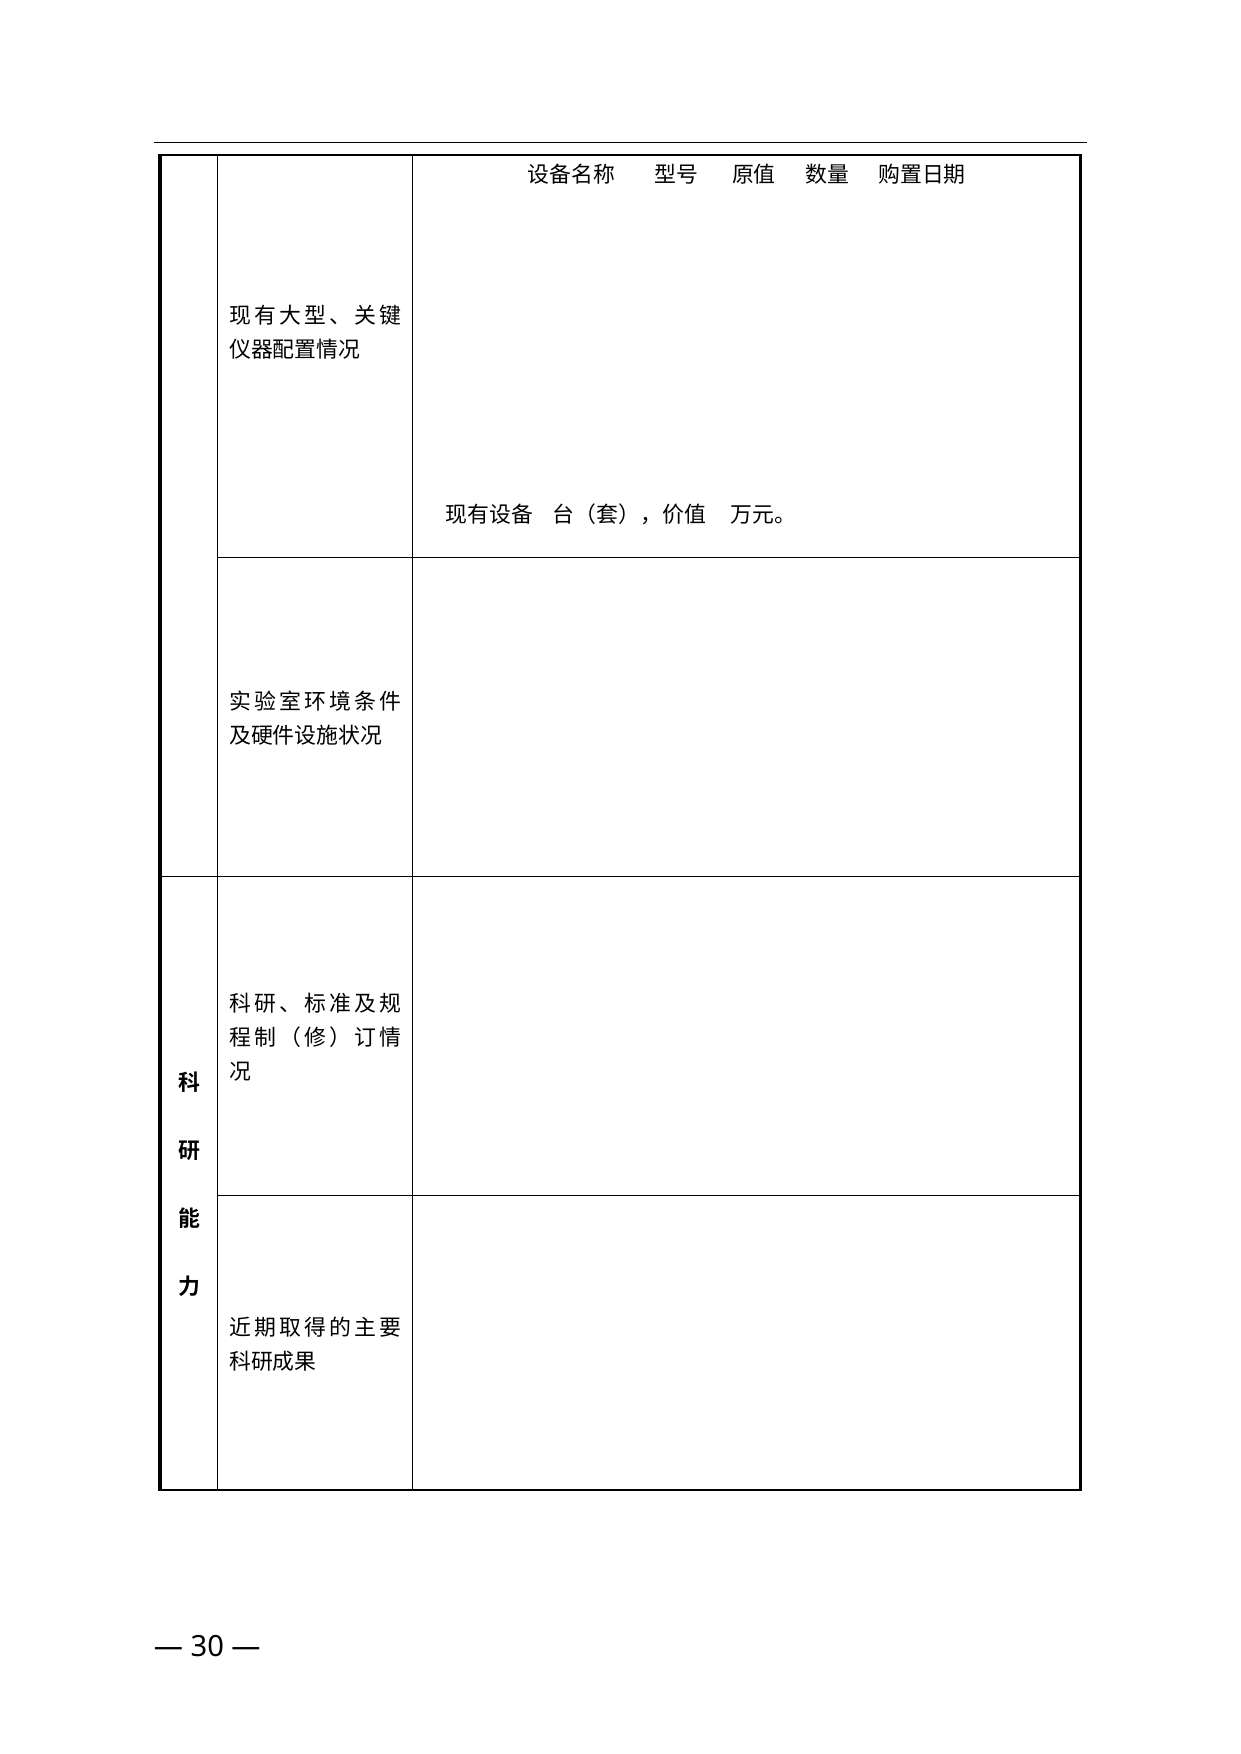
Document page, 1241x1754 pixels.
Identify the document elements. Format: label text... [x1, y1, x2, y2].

table_cell 近期取得的主要科研成果 [218, 1196, 412, 1489]
table_cell [413, 1196, 1079, 1489]
table_cell 科 研 能 力 [162, 877, 217, 1489]
table_cell 科研、标准及规程制（修）订情况 [218, 877, 412, 1195]
table_cell 设备名称 型号 原值 数量 购置日期 现有设备 台（套），价值 万元。 [413, 156, 1079, 557]
table_cell [413, 558, 1079, 876]
table_cell 现有大型、关键仪器配置情况 [218, 156, 412, 557]
table_cell 实验室环境条件及硬件设施状况 [218, 558, 412, 876]
table_cell [413, 877, 1079, 1195]
